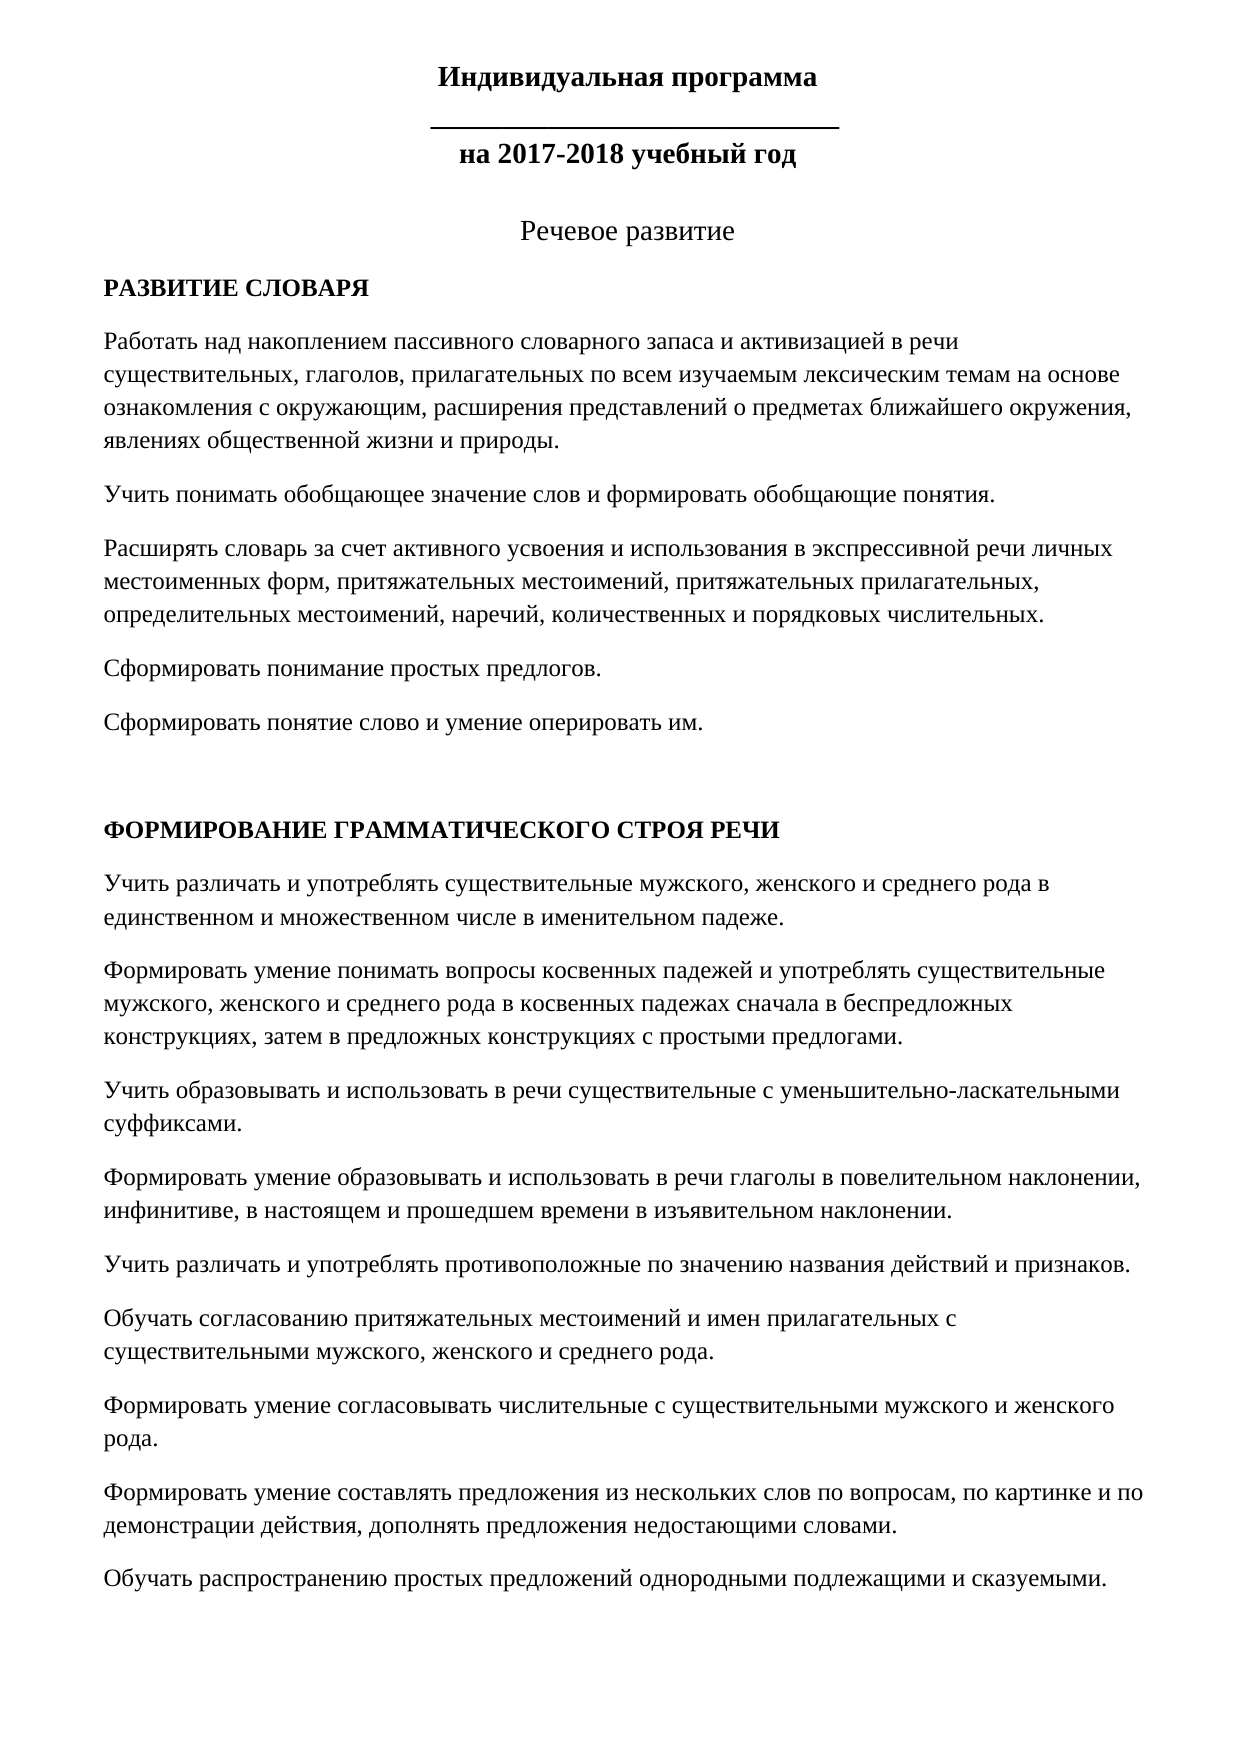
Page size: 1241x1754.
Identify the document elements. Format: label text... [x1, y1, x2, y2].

text ФОРМИРОВАНИЕ ГРАММАТИЧЕСКОГО СТРОЯ РЕЧИ [103, 815, 1152, 843]
text Учить понимать обобщающее значение слов и формировать обобщающие понятия. [103, 479, 1152, 508]
text Формировать умение понимать вопросы косвенных падежей и употреблять существительные мужского, женского и среднего рода в косвенных падежах сначала в беспредложных конструкциях, затем в предложных конструкциях с простыми предлогами. [103, 955, 1152, 1050]
text Индивидуальная программа [103, 59, 1152, 93]
text Формировать умение составлять предложения из нескольких слов по вопросам, по картинке и по демонстрации действия, дополнять предложения недостающими словами. [103, 1477, 1152, 1538]
text Обучать распространению простых предложений однородными подлежащими и сказуемыми. [103, 1563, 1152, 1592]
text Обучать согласованию притяжательных местоимений и имен прилагательных с существительными мужского, женского и среднего рода. [103, 1303, 1152, 1365]
text ____________________________ [103, 98, 1152, 131]
text РАЗВИТИЕ СЛОВАРЯ [103, 273, 1152, 301]
text Работать над накоплением пассивного словарного запаса и активизацией в речи существительных, глаголов, прилагательных по всем изучаемым лексическим темам на основе ознакомления с окружающим, расширения представлений о предметах ближайшего окружения, явлениях общественной жизни и природы. [103, 326, 1152, 454]
text Речевое развитие [103, 213, 1152, 247]
text Расширять словарь за счет активного усвоения и использования в экспрессивной речи личных местоименных форм, притяжательных местоимений, притяжательных прилагательных, определительных местоимений, наречий, количественных и порядковых числительных. [103, 533, 1152, 628]
text Учить различать и употреблять существительные мужского, женского и среднего рода в единственном и множественном числе в именительном падеже. [103, 868, 1152, 930]
text Формировать умение образовывать и использовать в речи глаголы в повелительном наклонении, инфинитиве, в настоящем и прошедшем времени в изъявительном наклонении. [103, 1162, 1152, 1224]
text Учить различать и употреблять противоположные по значению названия действий и признаков. [103, 1249, 1152, 1278]
text на 2017-2018 учебный год [103, 136, 1152, 170]
text Учить образовывать и использовать в речи существительные с уменьшительно-ласкательными суффиксами. [103, 1075, 1152, 1137]
text Сформировать понятие слово и умение оперировать им. [103, 707, 1152, 736]
text Сформировать понимание простых предлогов. [103, 653, 1152, 682]
text Формировать умение согласовывать числительные с существительными мужского и женского рода. [103, 1390, 1152, 1452]
